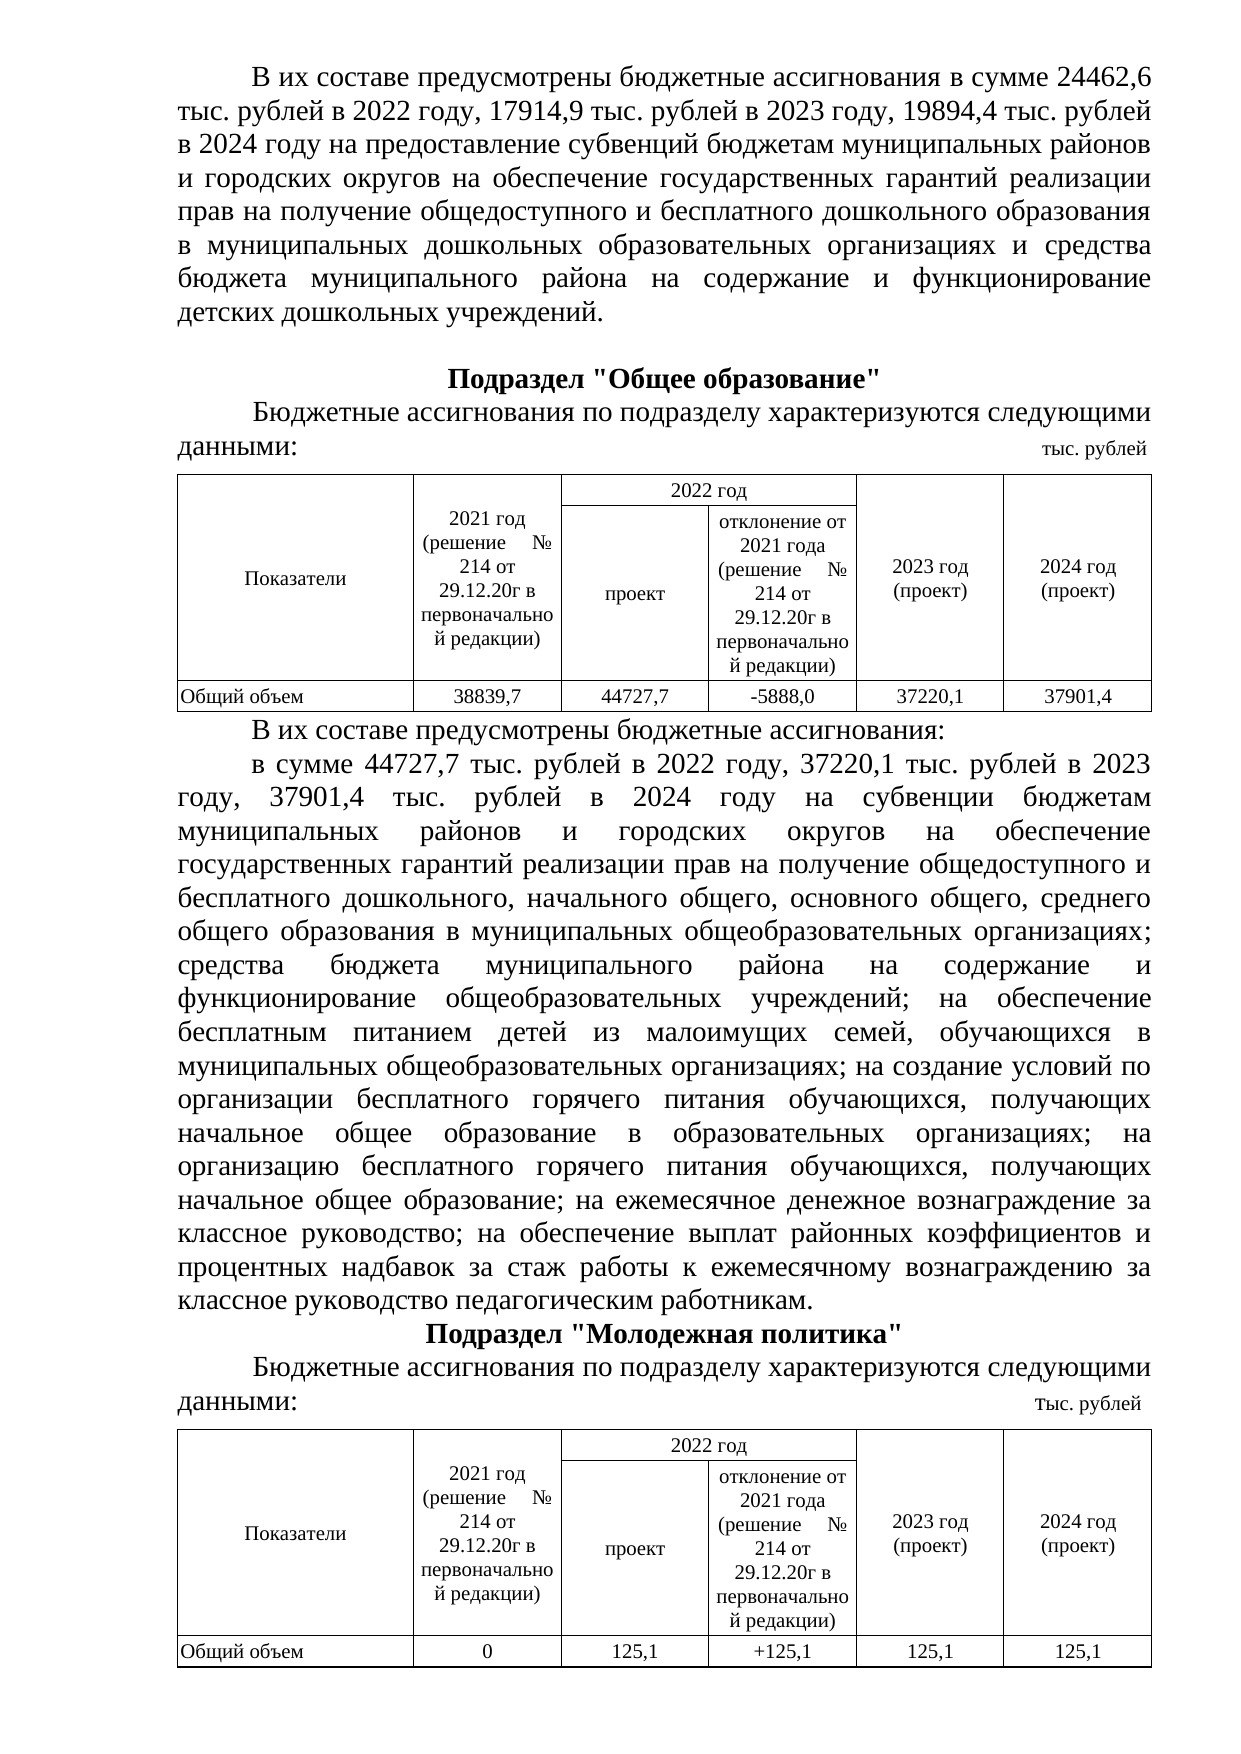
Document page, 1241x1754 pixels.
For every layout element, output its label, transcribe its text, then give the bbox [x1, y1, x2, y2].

table_cell 125,1 [562, 1636, 708, 1666]
text В их составе предусмотрены бюджетные ассигнования: [177, 712, 1152, 746]
table_cell 0 [414, 1636, 561, 1666]
table_cell +125,1 [709, 1636, 856, 1666]
table_cell 38839,7 [414, 681, 561, 711]
table_cell 125,1 [1004, 1636, 1151, 1666]
table_header 2022 год [562, 475, 856, 505]
table_header 2021 год (решение № 214 от 29.12.20г в первоначальной редакции) [414, 475, 561, 680]
table_cell 37901,4 [1004, 681, 1151, 711]
table_header 2021 год (решение № 214 от 29.12.20г в первоначальной редакции) [414, 1430, 561, 1635]
table_cell 125,1 [857, 1636, 1003, 1666]
table_header 2023 год (проект) [857, 475, 1003, 680]
table_cell Общий объем [178, 681, 413, 711]
table_cell отклонение от 2021 года (решение № 214 от 29.12.20г в первоначальной редакции) [709, 506, 856, 680]
text Бюджетные ассигнования по подразделу характеризуются следующими данными: тыс. рублей [177, 394, 1152, 462]
table_cell проект [562, 1461, 708, 1635]
table_header Показатели [178, 475, 413, 680]
table_header 2023 год (проект) [857, 1430, 1003, 1635]
table_cell проект [562, 506, 708, 680]
text в сумме 44727,7 тыс. рублей в 2022 году, 37220,1 тыс. рублей в 2023 году, 37901,4 тыс. рублей в 2024 году на субвенции бюджетам муниципальных районов и городских округов на обеспечение государственных гарантий реализации прав на получение общедоступного и бесплатного дошкольного, начального общего, основного общего, среднего общего образования в муниципальных общеобразовательных организациях; средства бюджета муниципального района на содержание и функционирование общеобразовательных учреждений; на обеспечение бесплатным питанием детей из малоимущих семей, обучающихся в муниципальных общеобразовательных организациях; на создание условий по организации бесплатного горячего питания обучающихся, получающих начальное общее образование в образовательных организациях; на организацию бесплатного горячего питания обучающихся, получающих начальное общее образование; на ежемесячное денежное вознаграждение за классное руководство; на обеспечение выплат районных коэффициентов и процентных надбавок за стаж работы к ежемесячному вознаграждению за классное руководство педагогическим работникам. [177, 746, 1152, 1316]
text Бюджетные ассигнования по подразделу характеризуются следующими данными: тыс. рублей [177, 1349, 1152, 1417]
text Подраздел "Общее образование" [177, 361, 1152, 394]
table_cell 44727,7 [562, 681, 708, 711]
table_cell -5888,0 [709, 681, 856, 711]
table_header Показатели [178, 1430, 413, 1635]
table_cell Общий объем [178, 1636, 413, 1666]
table_cell 37220,1 [857, 681, 1003, 711]
text В их составе предусмотрены бюджетные ассигнования в сумме 24462,6 тыс. рублей в 2022 году, 17914,9 тыс. рублей в 2023 году, 19894,4 тыс. рублей в 2024 году на предоставление субвенций бюджетам муниципальных районов и городских округов на обеспечение государственных гарантий реализации прав на получение общедоступного и бесплатного дошкольного образования в муниципальных дошкольных образовательных организациях и средства бюджета муниципального района на содержание и функционирование детских дошкольных учреждений. [177, 59, 1152, 327]
table_cell отклонение от 2021 года (решение № 214 от 29.12.20г в первоначальной редакции) [709, 1461, 856, 1635]
text Подраздел "Молодежная политика" [177, 1316, 1152, 1349]
table_header 2024 год (проект) [1004, 475, 1151, 680]
table_header 2024 год (проект) [1004, 1430, 1151, 1635]
table_header 2022 год [562, 1430, 856, 1460]
